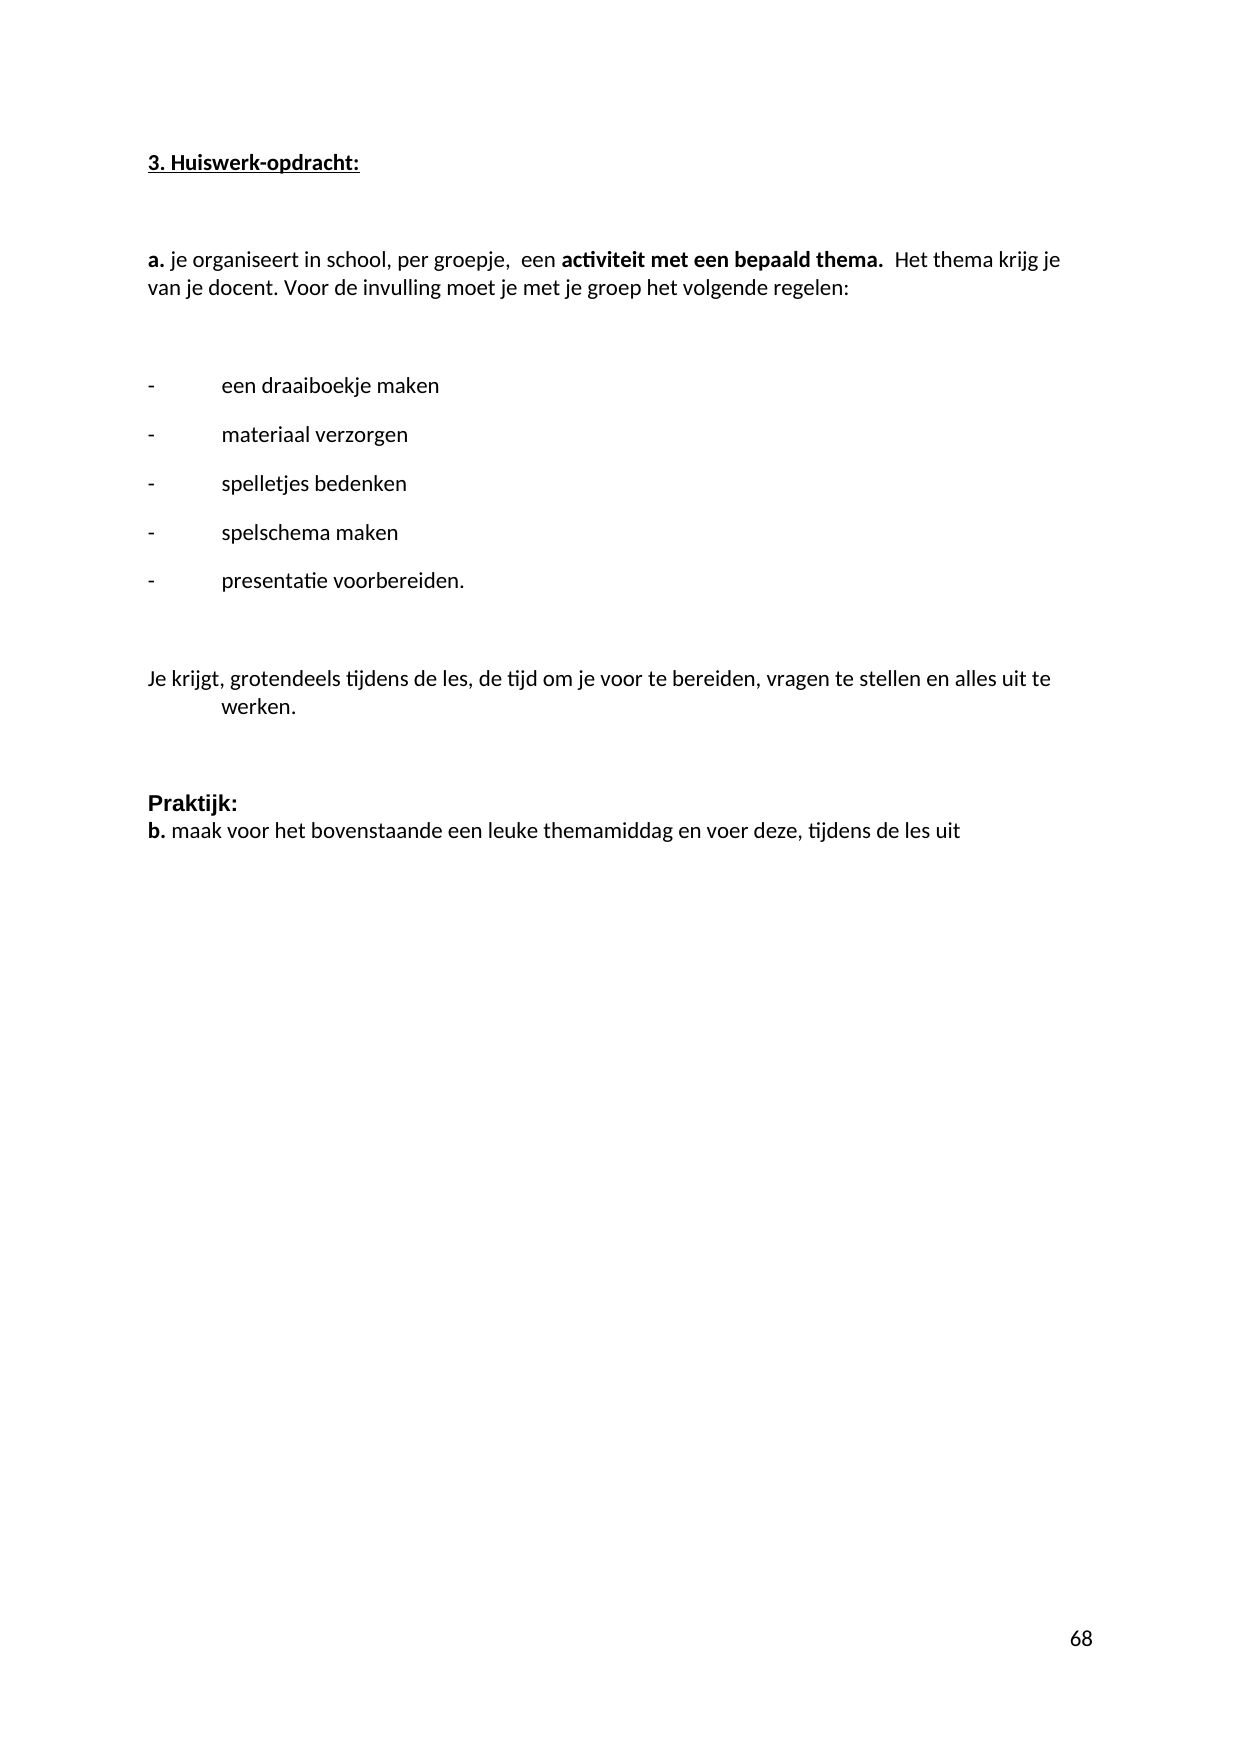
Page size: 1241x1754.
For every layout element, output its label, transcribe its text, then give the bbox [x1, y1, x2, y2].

text Je krijgt, grotendeels tijdens de les, de tijd om je voor te bereiden, vragen te stellen en alles uit te werken. [148, 664, 1093, 720]
text 3. Huiswerk-opdracht: [148, 148, 1093, 176]
text - materiaal verzorgen [148, 420, 1093, 448]
text - een draaiboekje maken [148, 371, 1093, 399]
subtitle Praktijk: [148, 790, 1093, 816]
text a. je organiseert in school, per groepje, een activiteit met een bepaald thema. Het thema krijg je van je docent. Voor de invulling moet je met je groep het volgende regelen: [148, 245, 1093, 301]
text b. maak voor het bovenstaande een leuke themamiddag en voer deze, tijdens de les uit [148, 816, 1093, 844]
text - spelschema maken [148, 518, 1093, 546]
text - spelletjes bedenken [148, 469, 1093, 497]
text - presentatie voorbereiden. [148, 566, 1093, 594]
